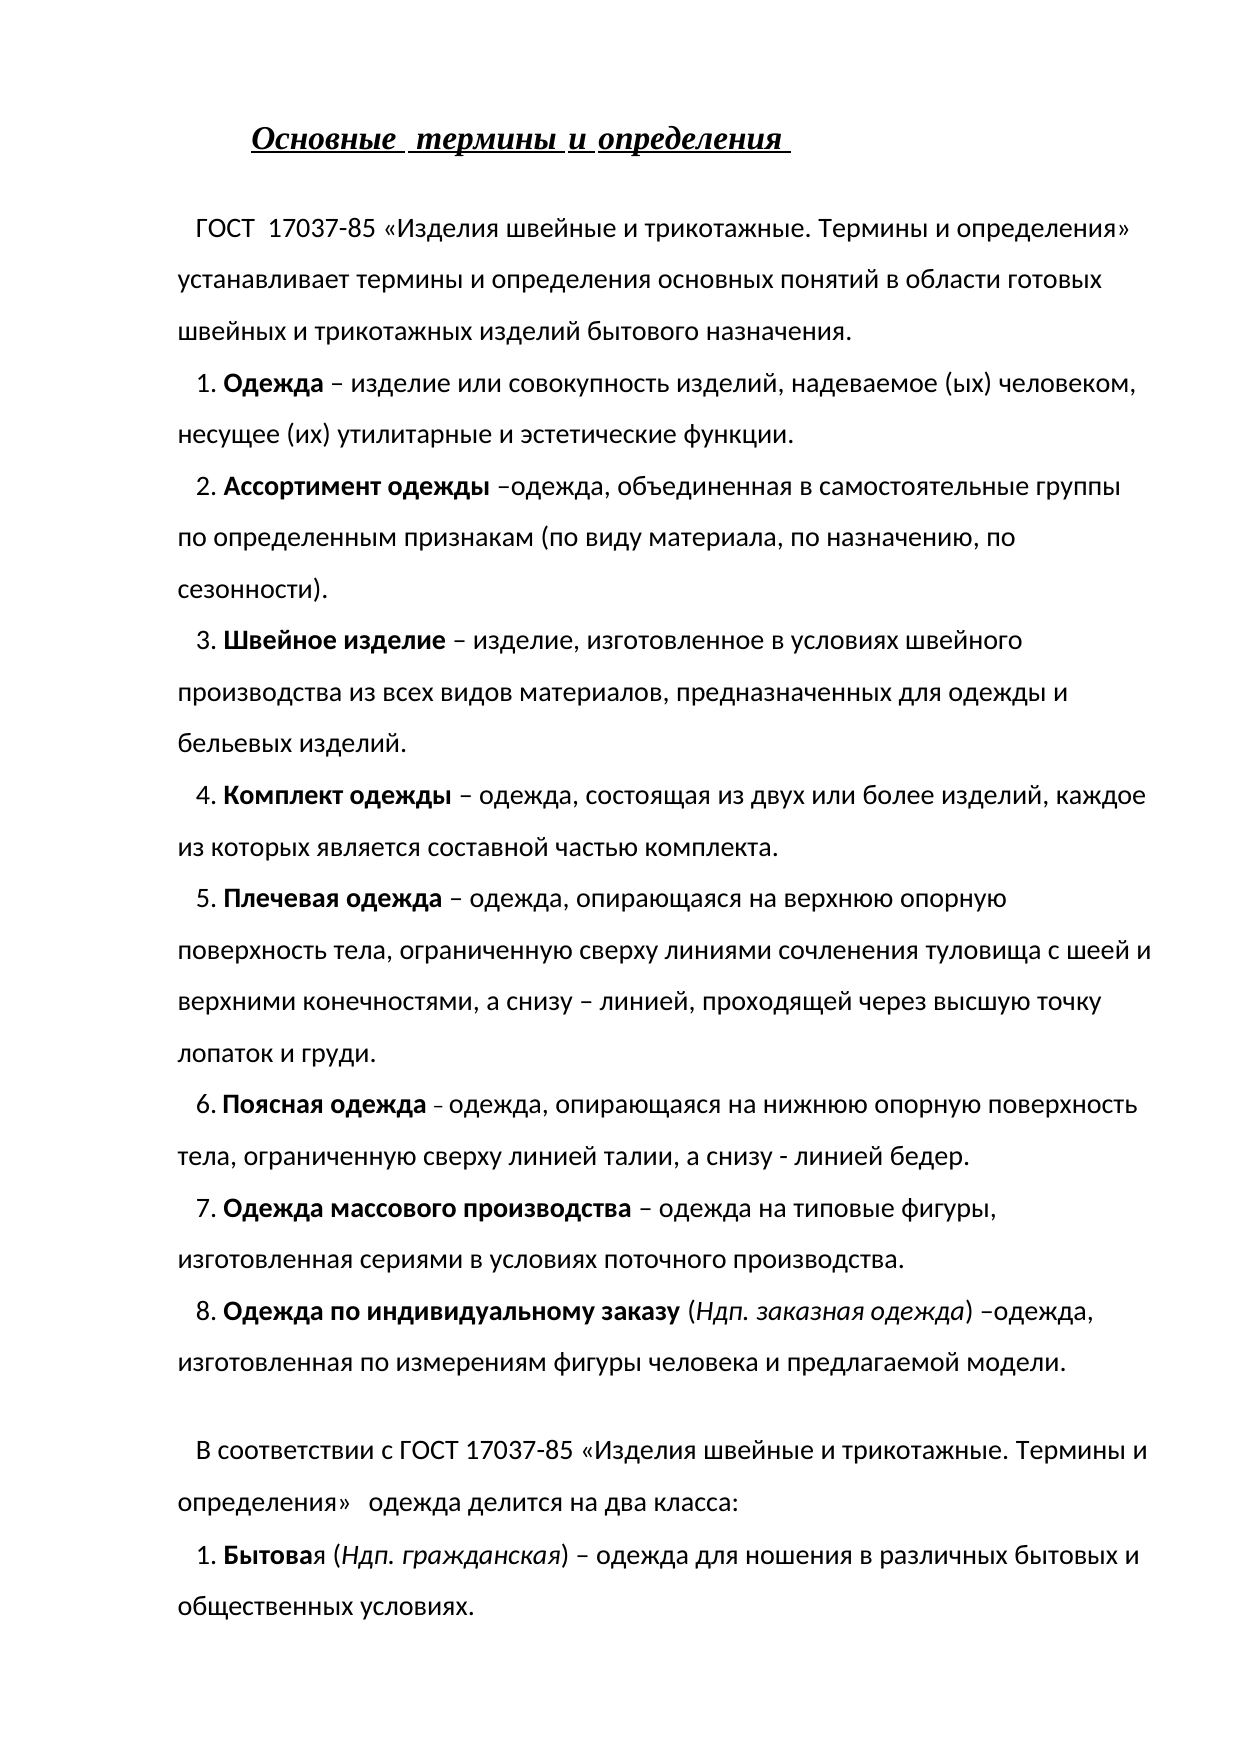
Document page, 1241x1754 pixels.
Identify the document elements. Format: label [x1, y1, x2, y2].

text [177, 118, 1152, 1623]
